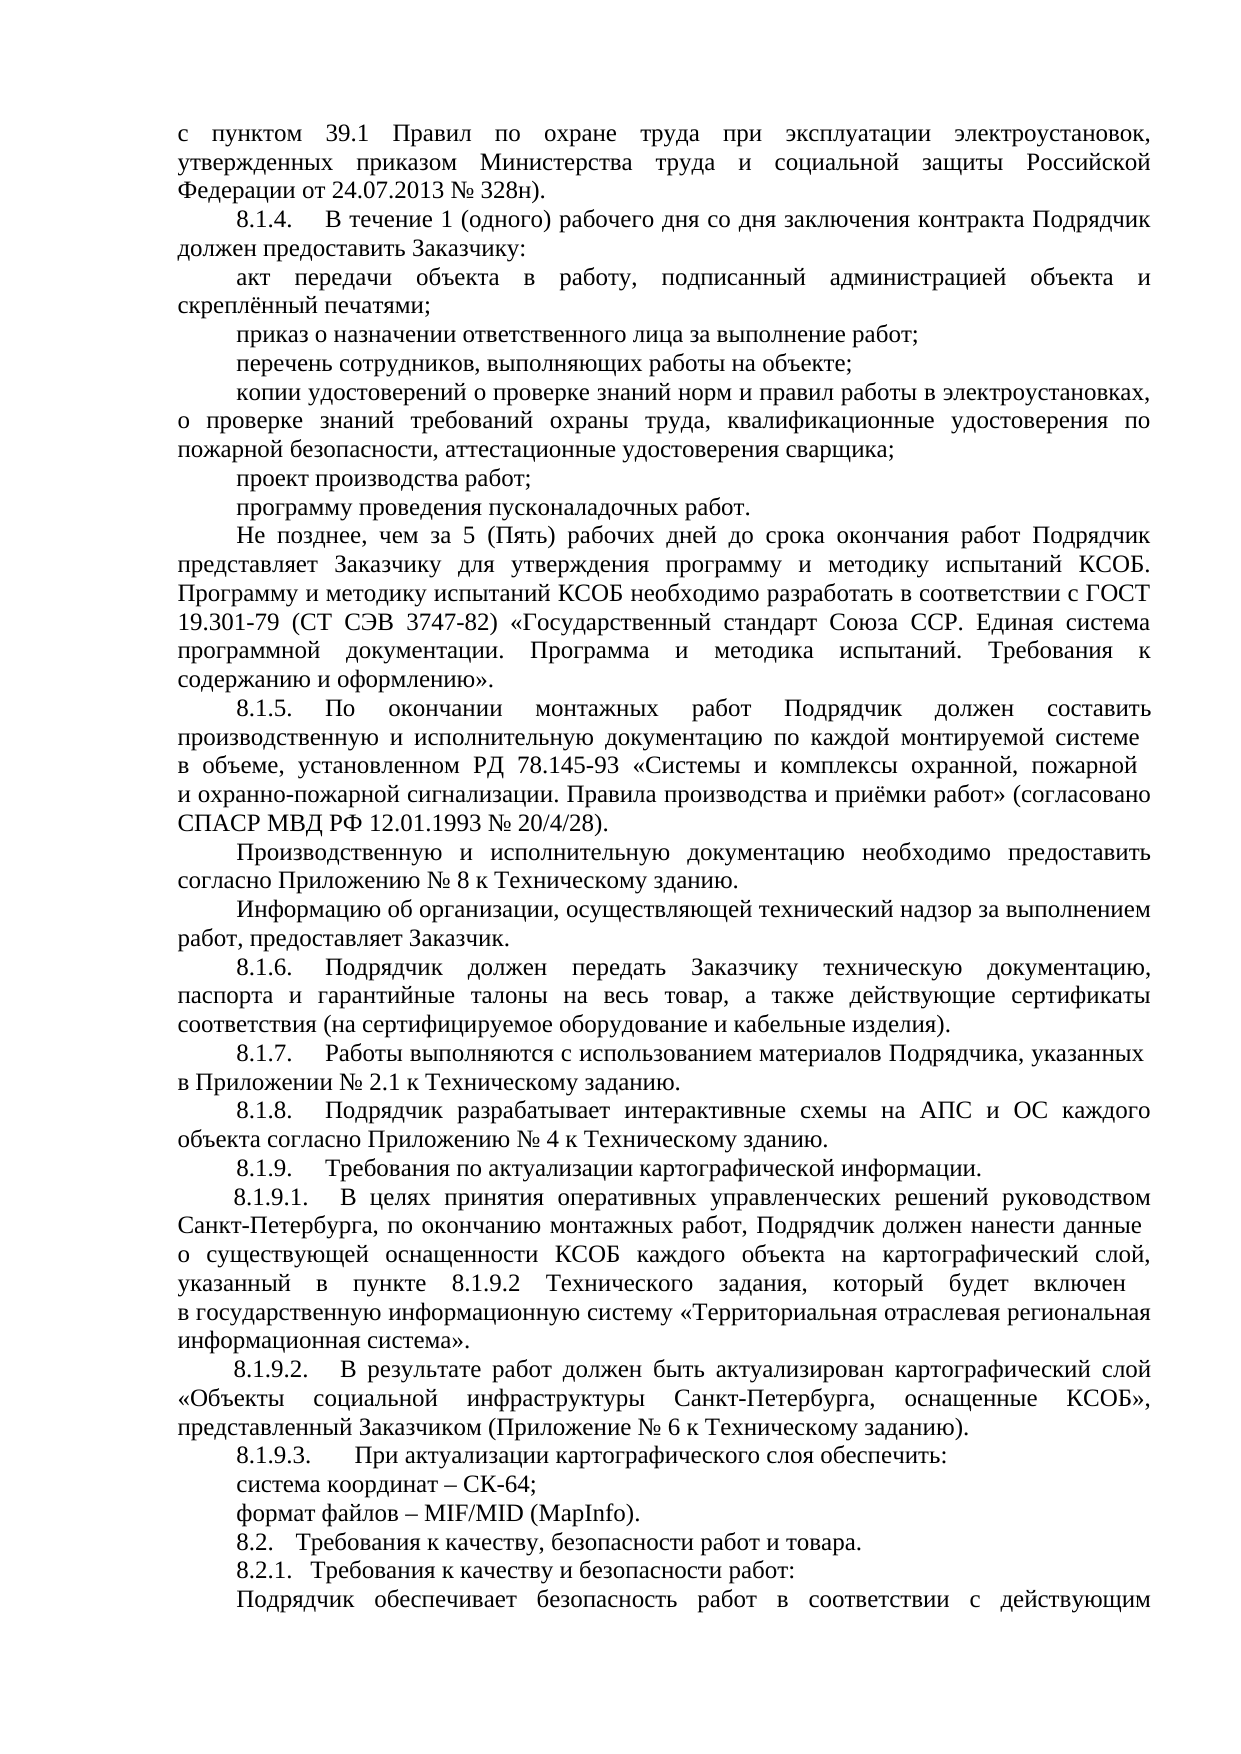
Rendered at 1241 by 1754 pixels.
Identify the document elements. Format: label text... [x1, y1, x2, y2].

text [177, 118, 1152, 204]
text 8.1.4. В течение 1 (одного) рабочего дня со дня заключения контракта Подрядчик должен предоставить Заказчику: [177, 204, 1152, 262]
text Информацию об организации, осуществляющей технический надзор за выполнением работ, предоставляет Заказчик. [177, 894, 1152, 952]
text 8.1.5. По окончании монтажных работ Подрядчик должен составить производственную и исполнительную документацию по каждой монтируемой системе в объеме, установленном РД 78.145-93 «Системы и комплексы охранной, пожарной и охранно-пожарной сигнализации. Правила производства и приёмки работ» (согласовано СПАСР МВД РФ 12.01.1993 № 20/4/28). [177, 693, 1152, 837]
text 8.1.9.2. В результате работ должен быть актуализирован картографический слой «Объекты социальной инфраструктуры Санкт-Петербурга, оснащенные КСОБ», представленный Заказчиком (Приложение № 6 к Техническому заданию). [177, 1354, 1152, 1441]
text перечень сотрудников, выполняющих работы на объекте; [177, 348, 1152, 377]
text 8.1.7. Работы выполняются с использованием материалов Подрядчика, указанных в Приложении № 2.1 к Техническому заданию. [177, 1038, 1152, 1096]
text программу проведения пусконаладочных работ. [177, 492, 1152, 521]
text приказ о назначении ответственного лица за выполнение работ; [177, 319, 1152, 348]
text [177, 1584, 1152, 1613]
text 8.1.8. Подрядчик разрабатывает интерактивные схемы на АПС и ОС каждого объекта согласно Приложению № 4 к Техническому зданию. [177, 1096, 1152, 1153]
text система координат – СК-64; [177, 1469, 1152, 1498]
text акт передачи объекта в работу, подписанный администрацией объекта и скреплённый печатями; [177, 262, 1152, 319]
text Не позднее, чем за 5 (Пять) рабочих дней до срока окончания работ Подрядчик представляет Заказчику для утверждения программу и методику испытаний КСОБ. Программу и методику испытаний КСОБ необходимо разработать в соответствии с ГОСТ 19.301-79 (СТ СЭВ 3747-82) «Государственный стандарт Союза ССР. Единая система программной документации. Программа и методика испытаний. Требования к содержанию и оформлению». [177, 521, 1152, 693]
text 8.2. Требования к качеству, безопасности работ и товара. [177, 1527, 1152, 1556]
text 8.1.9.3. При актуализации картографического слоя обеспечить: [177, 1441, 1152, 1469]
text Производственную и исполнительную документацию необходимо предоставить согласно Приложению № 8 к Техническому зданию. [177, 837, 1152, 894]
text 8.1.6. Подрядчик должен передать Заказчику техническую документацию, паспорта и гарантийные талоны на весь товар, а также действующие сертификаты соответствия (на сертифицируемое оборудование и кабельные изделия). [177, 952, 1152, 1038]
text копии удостоверений о проверке знаний норм и правил работы в электроустановках, о проверке знаний требований охраны труда, квалификационные удостоверения по пожарной безопасности, аттестационные удостоверения сварщика; [177, 377, 1152, 463]
text 8.1.9. Требования по актуализации картографической информации. [177, 1153, 1152, 1182]
text проект производства работ; [177, 463, 1152, 492]
text 8.2.1. Требования к качеству и безопасности работ: [177, 1556, 1152, 1584]
text 8.1.9.1. В целях принятия оперативных управленческих решений руководством Санкт-Петербурга, по окончанию монтажных работ, Подрядчик должен нанести данные о существующей оснащенности КСОБ каждого объекта на картографический слой, указанный в пункте 8.1.9.2 Технического задания, который будет включен в государственную информационную систему «Территориальная отраслевая региональная информационная система». [177, 1182, 1152, 1354]
text формат файлов – MIF/MID (MapInfo). [177, 1498, 1152, 1527]
